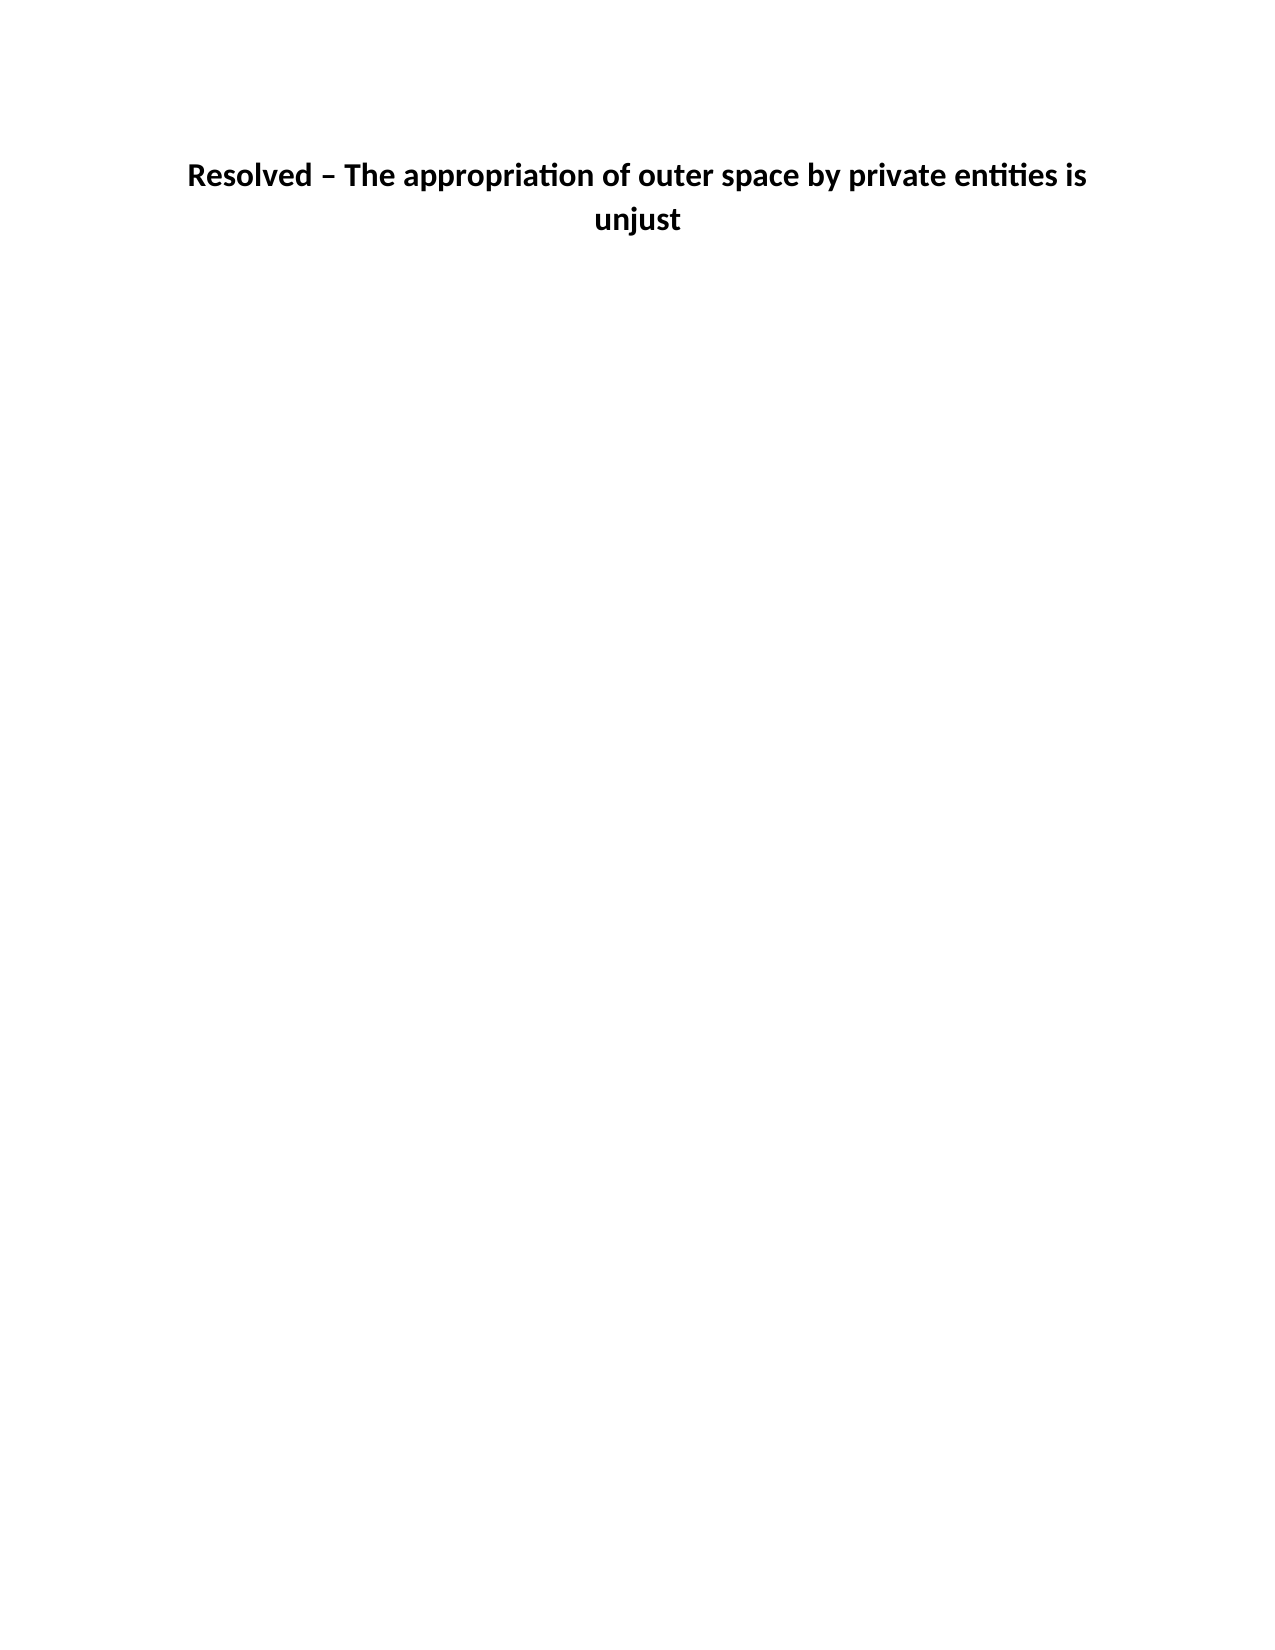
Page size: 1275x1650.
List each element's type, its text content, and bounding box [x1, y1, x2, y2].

subtitle Resolved – The appropriation of outer space by private entities is unjust [150, 154, 1125, 239]
